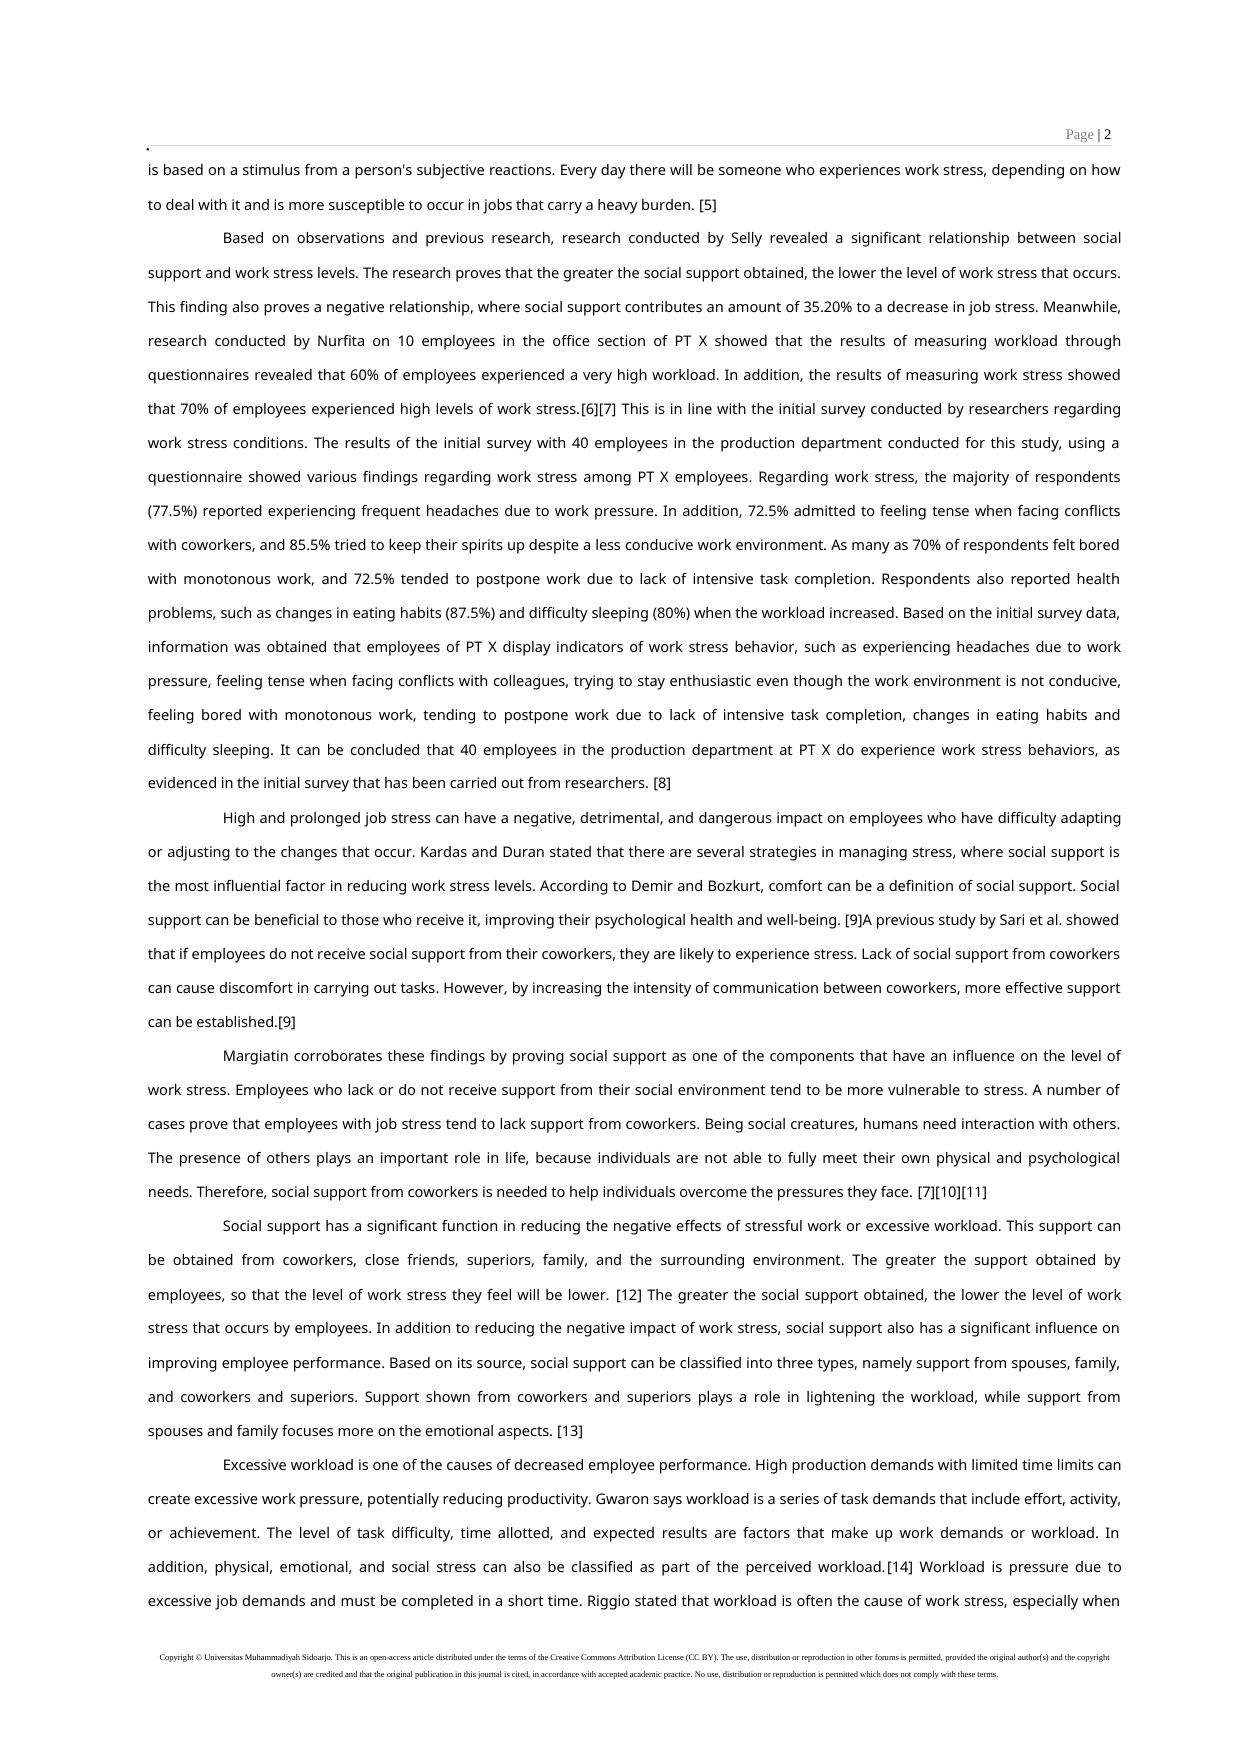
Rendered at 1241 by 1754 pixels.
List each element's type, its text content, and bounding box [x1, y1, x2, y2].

text Margiatin corroborates these findings by proving social support as one of the components that have an influence on the level of work stress. Employees who lack or do not receive support from their social environment tend to be more vulnerable to stress. A number of cases prove that employees with job stress tend to lack support from coworkers. Being social creatures, humans need interaction with others. The presence of others plays an important role in life, because individuals are not able to fully meet their own physical and psychological needs. Therefore, social support from coworkers is needed to help individuals overcome the pressures they face. [7][10][11] [148, 1032, 1122, 1202]
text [148, 146, 1122, 214]
text Based on observations and previous research, research conducted by Selly revealed a significant relationship between social support and work stress levels. The research proves that the greater the social support obtained, the lower the level of work stress that occurs. This finding also proves a negative relationship, where social support contributes an amount of 35.20% to a decrease in job stress. Meanwhile, research conducted by Nurfita on 10 employees in the office section of PT X showed that the results of measuring workload through questionnaires revealed that 60% of employees experienced a very high workload. In addition, the results of measuring work stress showed that 70% of employees experienced high levels of work stress.[6][7] This is in line with the initial survey conducted by researchers regarding work stress conditions. The results of the initial survey with 40 employees in the production department conducted for this study, using a questionnaire showed various findings regarding work stress among PT X employees. Regarding work stress, the majority of respondents (77.5%) reported experiencing frequent headaches due to work pressure. In addition, 72.5% admitted to feeling tense when facing conflicts with coworkers, and 85.5% tried to keep their spirits up despite a less conducive work environment. As many as 70% of respondents felt bored with monotonous work, and 72.5% tended to postpone work due to lack of intensive task completion. Respondents also reported health problems, such as changes in eating habits (87.5%) and difficulty sleeping (80%) when the workload increased. Based on the initial survey data, information was obtained that employees of PT X display indicators of work stress behavior, such as experiencing headaches due to work pressure, feeling tense when facing conflicts with colleagues, trying to stay enthusiastic even though the work environment is not conducive, feeling bored with monotonous work, tending to postpone work due to lack of intensive task completion, changes in eating habits and difficulty sleeping. It can be concluded that 40 employees in the production department at PT X do experience work stress behaviors, as evidenced in the initial survey that has been carried out from researchers. [8] [148, 214, 1122, 793]
text High and prolonged job stress can have a negative, detrimental, and dangerous impact on employees who have difficulty adapting or adjusting to the changes that occur. Kardas and Duran stated that there are several strategies in managing stress, where social support is the most influential factor in reducing work stress levels. According to Demir and Bozkurt, comfort can be a definition of social support. Social support can be beneficial to those who receive it, improving their psychological health and well-being. [9]A previous study by Sari et al. showed that if employees do not receive social support from their coworkers, they are likely to experience stress. Lack of social support from coworkers can cause discomfort in carrying out tasks. However, by increasing the intensity of communication between coworkers, more effective support can be established.[9] [148, 793, 1122, 1032]
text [148, 1441, 1122, 1611]
text Social support has a significant function in reducing the negative effects of stressful work or excessive workload. This support can be obtained from coworkers, close friends, superiors, family, and the surrounding environment. The greater the support obtained by employees, so that the level of work stress they feel will be lower. [12] The greater the social support obtained, the lower the level of work stress that occurs by employees. In addition to reducing the negative impact of work stress, social support also has a significant influence on improving employee performance. Based on its source, social support can be classified into three types, namely support from spouses, family, and coworkers and superiors. Support shown from coworkers and superiors plays a role in lightening the workload, while support from spouses and family focuses more on the emotional aspects. [13] [148, 1202, 1122, 1441]
